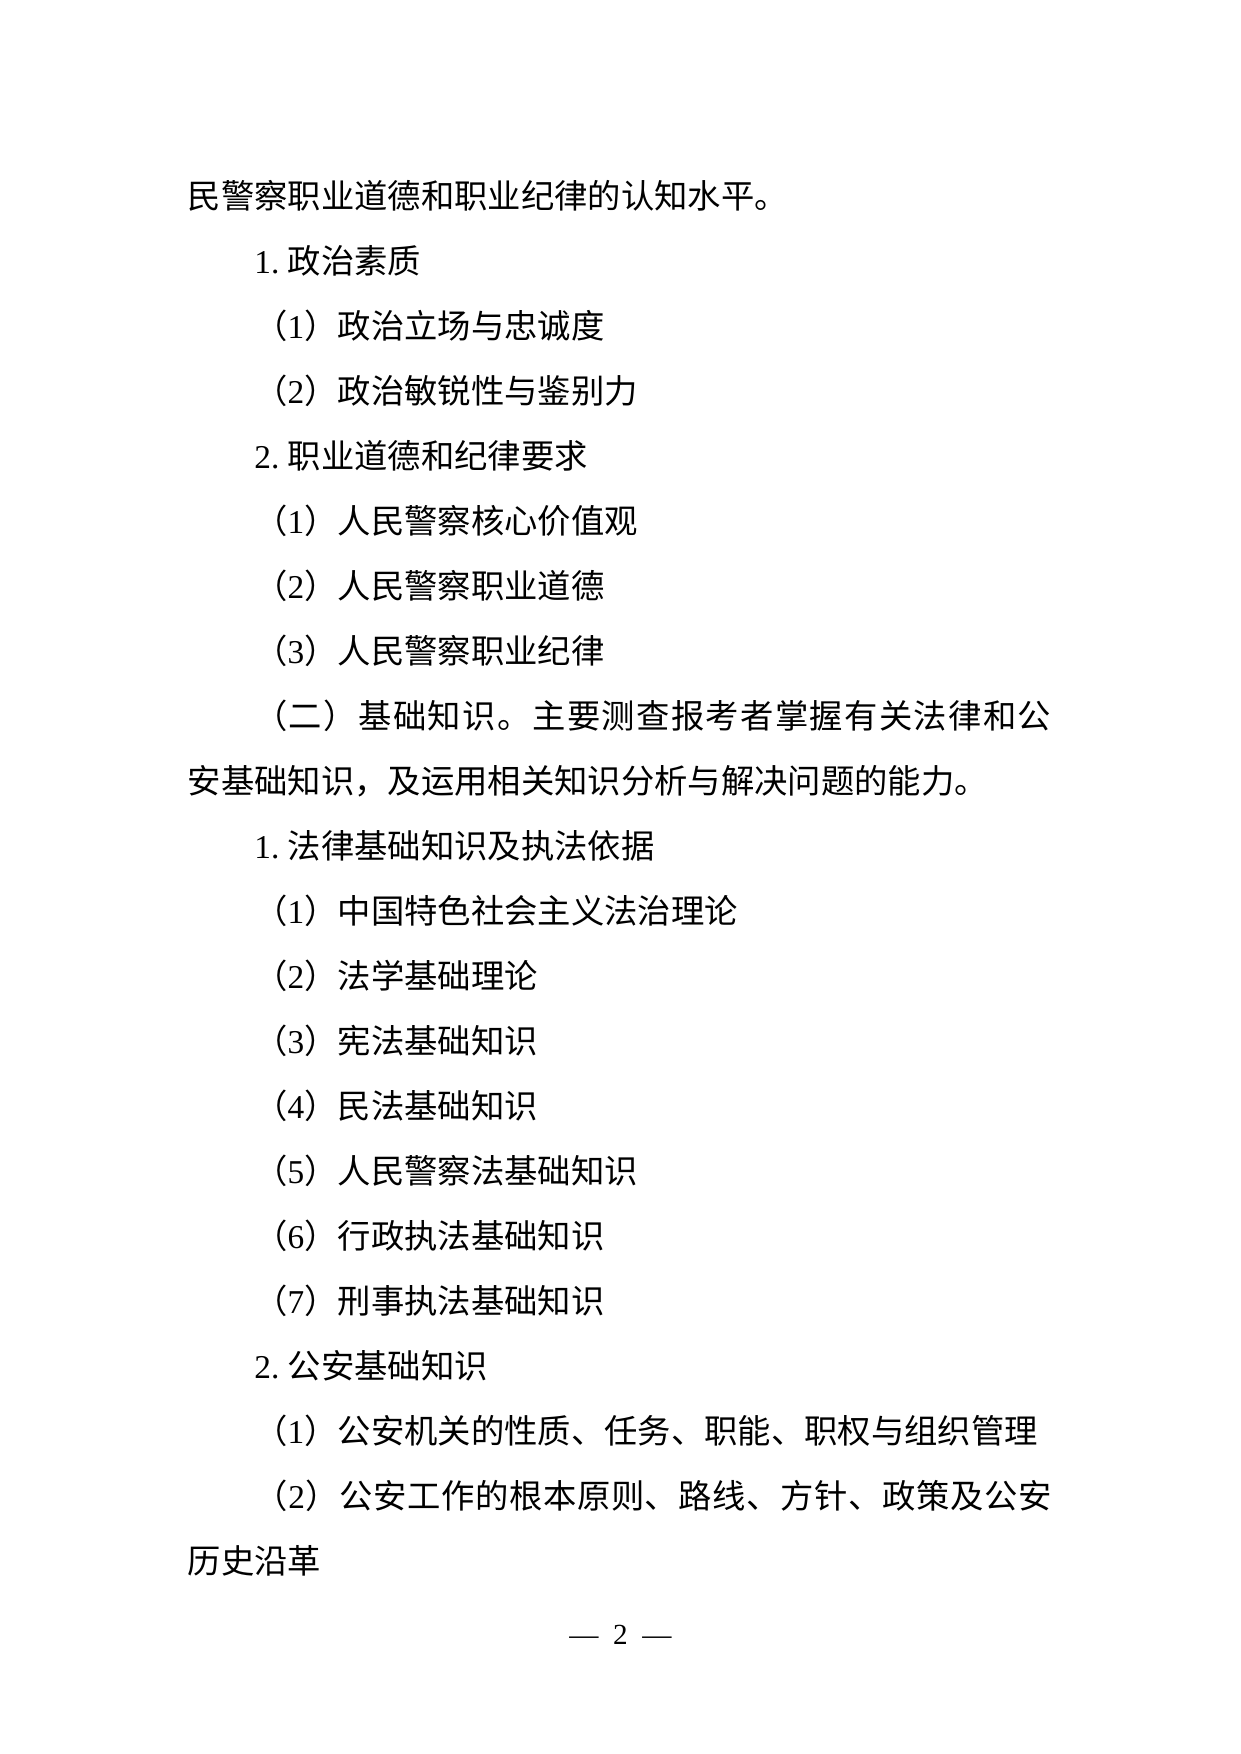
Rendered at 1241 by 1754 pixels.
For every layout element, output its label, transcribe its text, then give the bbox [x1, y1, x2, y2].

text （1）中国特色社会主义法治理论 [187, 877, 1053, 942]
text （3）人民警察职业纪律 [187, 617, 1053, 682]
text （2）政治敏锐性与鉴别力 [187, 357, 1053, 422]
text 1. 法律基础知识及执法依据 [187, 812, 1053, 877]
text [187, 162, 1053, 227]
text （6）行政执法基础知识 [187, 1202, 1053, 1267]
text 2. 职业道德和纪律要求 [187, 422, 1053, 487]
text （2）法学基础理论 [187, 942, 1053, 1007]
text （2）公安工作的根本原则、路线、方针、政策及公安历史沿革 [187, 1462, 1053, 1592]
text 2. 公安基础知识 [187, 1332, 1053, 1397]
text 1. 政治素质 [187, 227, 1053, 292]
text （5）人民警察法基础知识 [187, 1137, 1053, 1202]
text （1）人民警察核心价值观 [187, 487, 1053, 552]
text （1）政治立场与忠诚度 [187, 292, 1053, 357]
text （3）宪法基础知识 [187, 1007, 1053, 1072]
text （2）人民警察职业道德 [187, 552, 1053, 617]
text （二）基础知识。主要测查报考者掌握有关法律和公安基础知识，及运用相关知识分析与解决问题的能力。 [187, 682, 1053, 812]
text （4）民法基础知识 [187, 1072, 1053, 1137]
text （1）公安机关的性质、任务、职能、职权与组织管理 [187, 1397, 1053, 1462]
text （7）刑事执法基础知识 [187, 1267, 1053, 1332]
